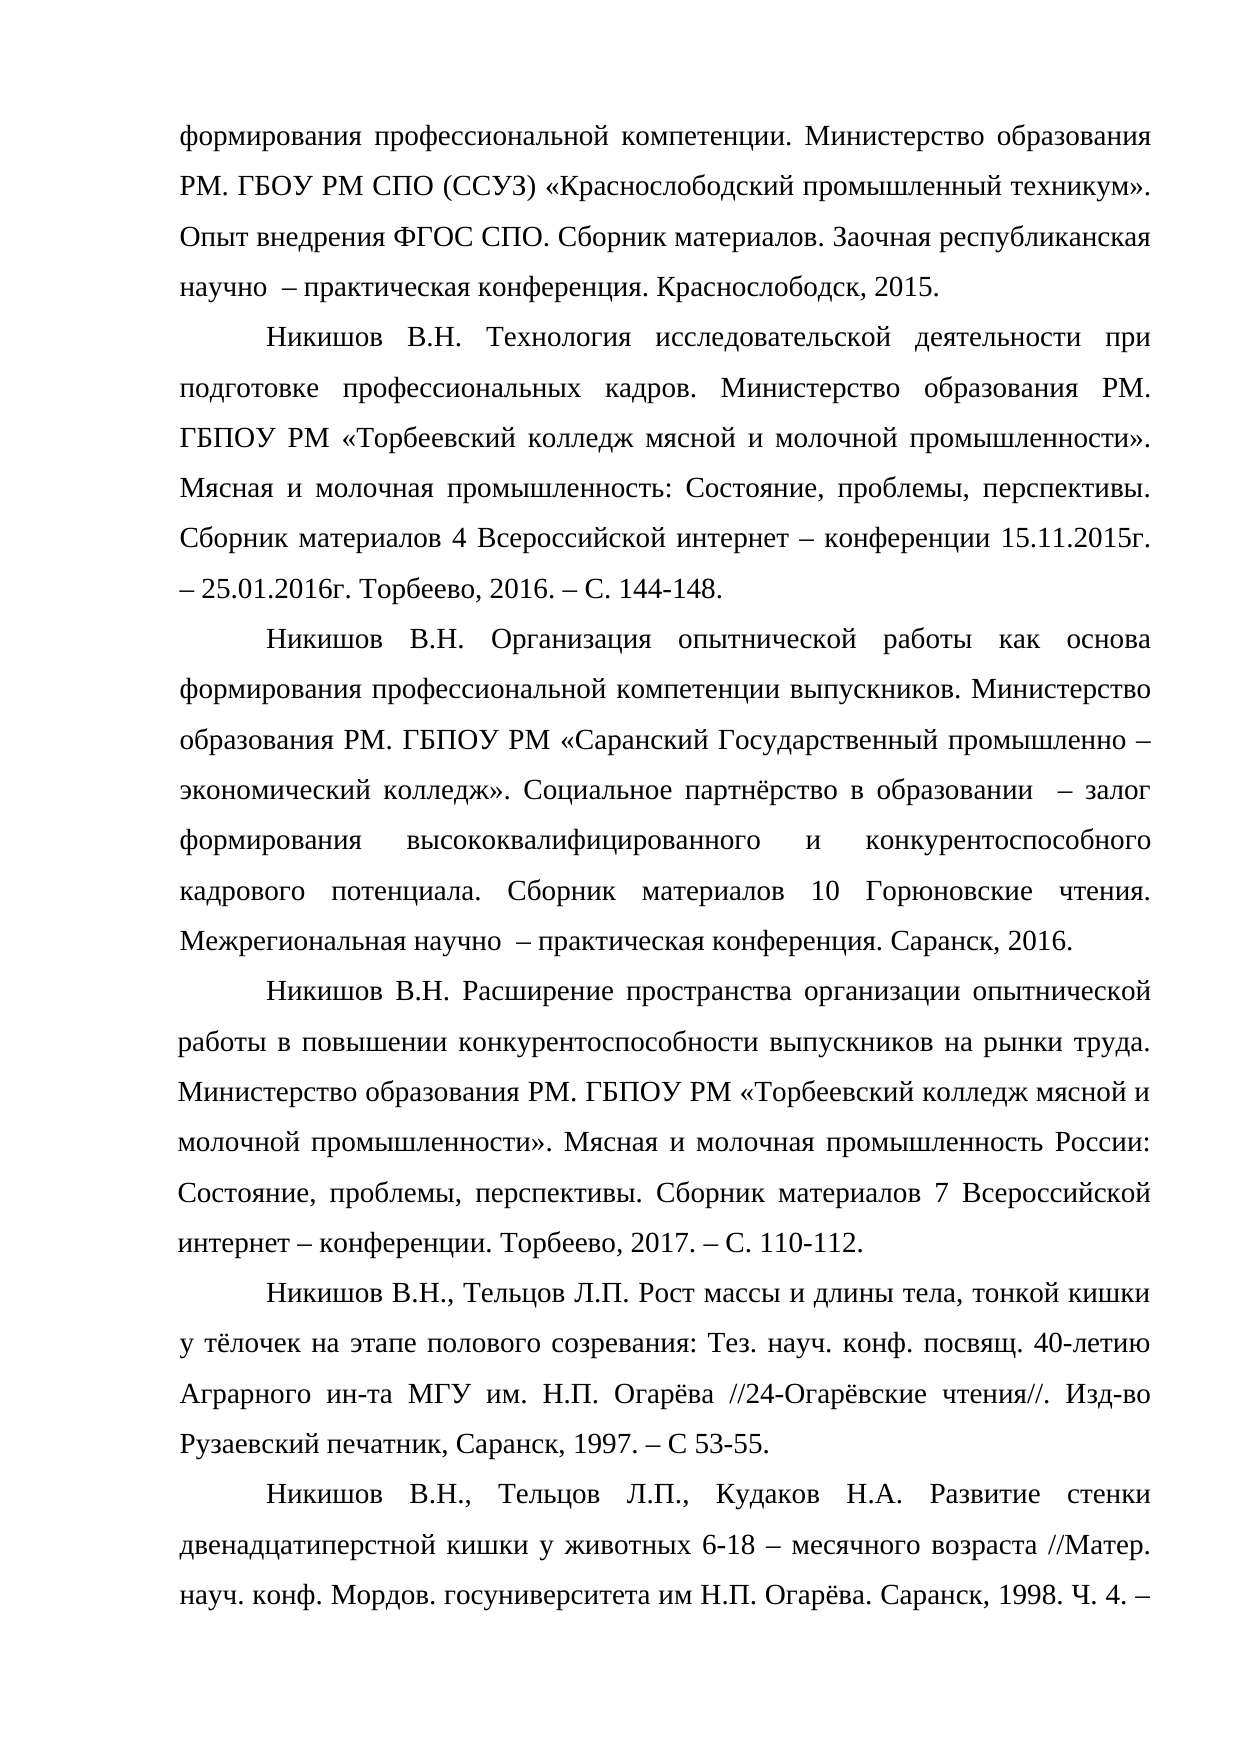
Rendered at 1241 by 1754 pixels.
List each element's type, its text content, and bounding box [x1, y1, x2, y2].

text Никишов В.Н. Организация опытнической работы как основа формирования профессиональной компетенции выпускников. Министерство образования РМ. ГБПОУ РМ «Саранский Государственный промышленно – экономический колледж». Социальное партнёрство в образовании – залог формирования высококвалифицированного и конкурентоспособного кадрового потенциала. Сборник материалов 10 Горюновские чтения. Межрегиональная научно – практическая конференция. Саранск, 2016. [179, 621, 1152, 957]
text Никишов В.Н., Тельцов Л.П. Рост массы и длины тела, тонкой кишки у тёлочек на этапе полового созревания: Тез. науч. конф. посвящ. 40-летию Аграрного ин-та МГУ им. Н.П. Огарёва //24-Огарёвские чтения//. Изд-во Рузаевский печатник, Саранск, 1997. – С 53-55. [179, 1275, 1152, 1460]
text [179, 1477, 1152, 1611]
text Никишов В.Н. Расширение пространства организации опытнической работы в повышении конкурентоспособности выпускников на рынки труда. Министерство образования РМ. ГБПОУ РМ «Торбеевский колледж мясной и молочной промышленности». Мясная и молочная промышленность России: Состояние, проблемы, перспективы. Сборник материалов 7 Всероссийской интернет – конференции. Торбеево, 2017. – С. 110-112. [177, 973, 1152, 1258]
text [179, 118, 1152, 303]
text Никишов В.Н. Технология исследовательской деятельности при подготовке профессиональных кадров. Министерство образования РМ. ГБПОУ РМ «Торбеевский колледж мясной и молочной промышленности». Мясная и молочная промышленность: Состояние, проблемы, перспективы. Сборник материалов 4 Всероссийской интернет – конференции 15.11.2015г. – 25.01.2016г. Торбеево, 2016. – С. 144-148. [179, 319, 1152, 604]
